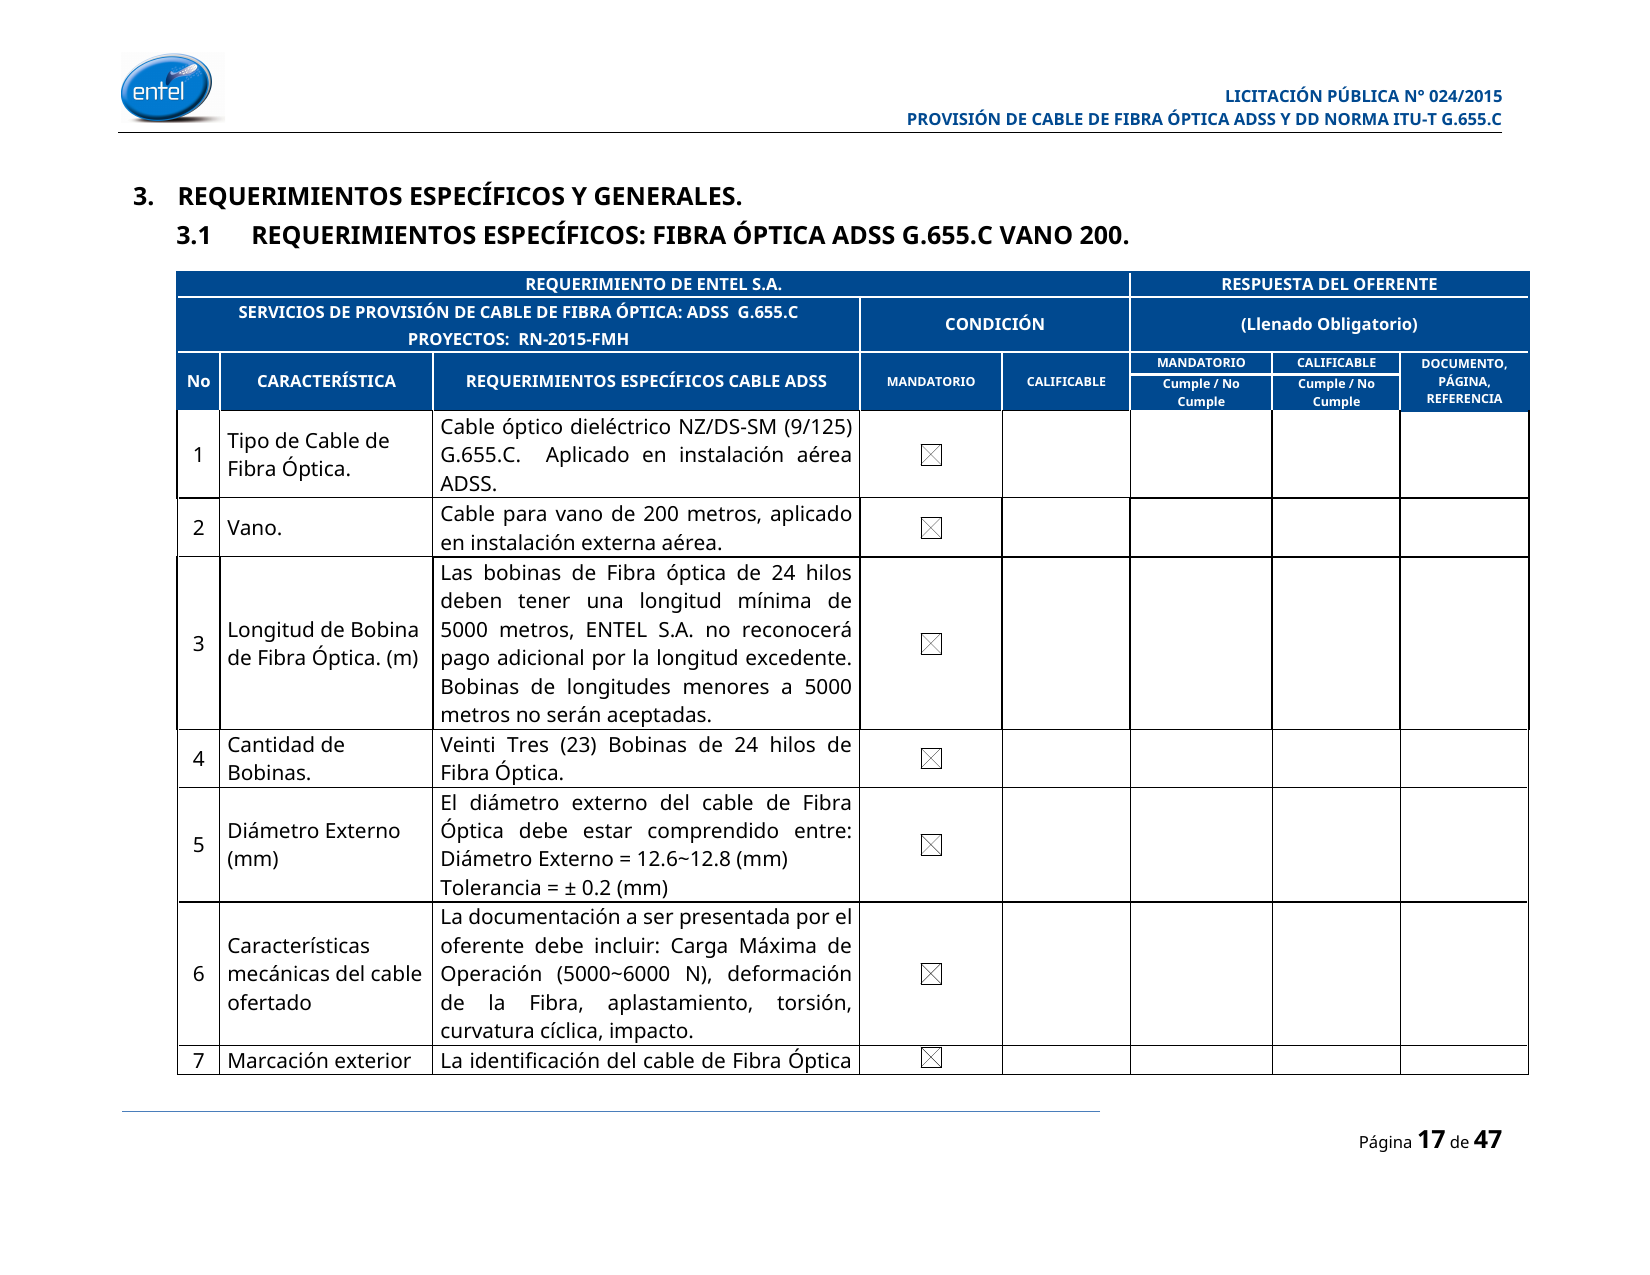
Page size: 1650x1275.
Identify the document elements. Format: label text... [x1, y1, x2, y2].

table_cell La documentación a ser presentada por el oferente debe incluir: Carga Máxima de Operación (5000~6000 N), deformación de la Fibra, aplastamiento, torsión, curvatura cíclica, impacto. [433, 903, 859, 1045]
table_cell [1003, 558, 1129, 729]
table_cell [1273, 558, 1399, 729]
table_cell [1401, 558, 1528, 729]
table_cell No [178, 353, 219, 410]
table_cell MANDATORIO [861, 353, 1001, 410]
table_cell [1131, 412, 1271, 497]
table_cell Cable óptico dieléctrico NZ/DS-SM (9/125) G.655.C. Aplicado en instalación aérea ADSS. [433, 411, 859, 497]
table_cell Veinti Tres (23) Bobinas de 24 hilos de Fibra Óptica. [433, 730, 859, 787]
table_cell Longitud de Bobina de Fibra Óptica. (m) [221, 557, 432, 729]
table_cell [1401, 499, 1528, 556]
table_cell [1401, 412, 1528, 497]
table_cell CARACTERÍSTICA [221, 353, 432, 410]
table_cell Cable para vano de 200 metros, aplicado en instalación externa aérea. [433, 498, 859, 556]
table_cell [861, 498, 1001, 556]
table_cell CALIFICABLE [1003, 353, 1129, 410]
table_cell Tipo de Cable de Fibra Óptica. [220, 411, 432, 497]
table_cell [1003, 1046, 1130, 1074]
table_cell [1401, 901, 1528, 1045]
table_cell [1273, 730, 1400, 787]
table_cell [860, 730, 1002, 787]
table_cell Diámetro Externo (mm) [220, 788, 432, 901]
table_cell PROYECTOS: RN-2015-FMH [178, 326, 859, 351]
table_cell 5 [178, 788, 219, 901]
table_cell 2 [178, 498, 219, 556]
table_cell 1 [178, 412, 219, 497]
table_cell REQUERIMIENTOS ESPECÍFICOS CABLE ADSS [434, 353, 859, 410]
table_cell 6 [178, 902, 219, 1045]
table_cell [1273, 788, 1400, 901]
table_cell [1401, 787, 1528, 901]
table_cell [860, 1046, 1002, 1074]
table_cell [860, 903, 1002, 1045]
table_cell [1273, 499, 1399, 556]
table_cell [1003, 498, 1129, 556]
table_cell [1003, 730, 1130, 787]
table_cell [1131, 730, 1272, 787]
picture [121, 52, 226, 123]
table_cell Características mecánicas del cable ofertado [220, 903, 432, 1045]
table_cell [1003, 411, 1130, 497]
table_cell [1273, 1046, 1400, 1074]
table_cell El diámetro externo del cable de Fibra Óptica debe estar comprendido entre: Diámetro Externo = 12.6~12.8 (mm) Tolerancia = ± 0.2 (mm) [433, 788, 859, 901]
table_cell Cumple / No Cumple [1273, 376, 1399, 410]
list REQUERIMIENTOS ESPECÍFICOS Y GENERALES. [133, 178, 1502, 212]
list REQUERIMIENTOS ESPECÍFICOS: FIBRA ÓPTICA ADSS G.655.C VANO 200. [176, 218, 1502, 252]
table_cell CALIFICABLE [1273, 353, 1399, 373]
table_cell MANDATORIO [1131, 353, 1271, 373]
table_cell [1401, 729, 1528, 787]
table_cell [861, 558, 1001, 729]
table_cell 7 [178, 1046, 219, 1074]
table_cell CONDICIÓN [861, 298, 1129, 351]
table_cell (Llenado Obligatorio) [1131, 298, 1528, 351]
table_cell [1401, 1045, 1528, 1074]
table_cell [860, 788, 1002, 901]
table_cell Cantidad de Bobinas. [220, 730, 432, 787]
table_cell [1131, 558, 1271, 729]
table_cell Vano. [220, 498, 432, 556]
table_cell 4 [178, 730, 219, 787]
table_cell DOCUMENTO, PÁGINA, REFERENCIA [1401, 353, 1528, 410]
table_cell [1003, 903, 1130, 1045]
table_cell [1131, 499, 1271, 556]
table_cell Las bobinas de Fibra óptica de 24 hilos deben tener una longitud mínima de 5000 metros, ENTEL S.A. no reconocerá pago adicional por la longitud excedente. Bobinas de longitudes menores a 5000 metros no serán aceptadas. [434, 558, 859, 729]
table_cell Marcación exterior del cable ADSS Vano 200 [220, 1046, 432, 1074]
table_cell [1131, 903, 1272, 1045]
table_cell [1003, 788, 1130, 901]
table_header RESPUESTA DEL OFERENTE [1131, 273, 1528, 296]
table_cell SERVICIOS DE PROVISIÓN DE CABLE DE FIBRA ÓPTICA: ADSS G.655.C [178, 298, 859, 326]
table_cell [1131, 1046, 1272, 1074]
table_cell [1273, 412, 1399, 497]
table_cell [1131, 788, 1272, 901]
table_cell Cumple / No Cumple [1131, 376, 1271, 410]
table_cell [860, 411, 1002, 497]
table_cell 3 [178, 557, 219, 729]
table_header REQUERIMIENTO DE ENTEL S.A. [178, 273, 1129, 296]
table_cell [1273, 903, 1400, 1045]
